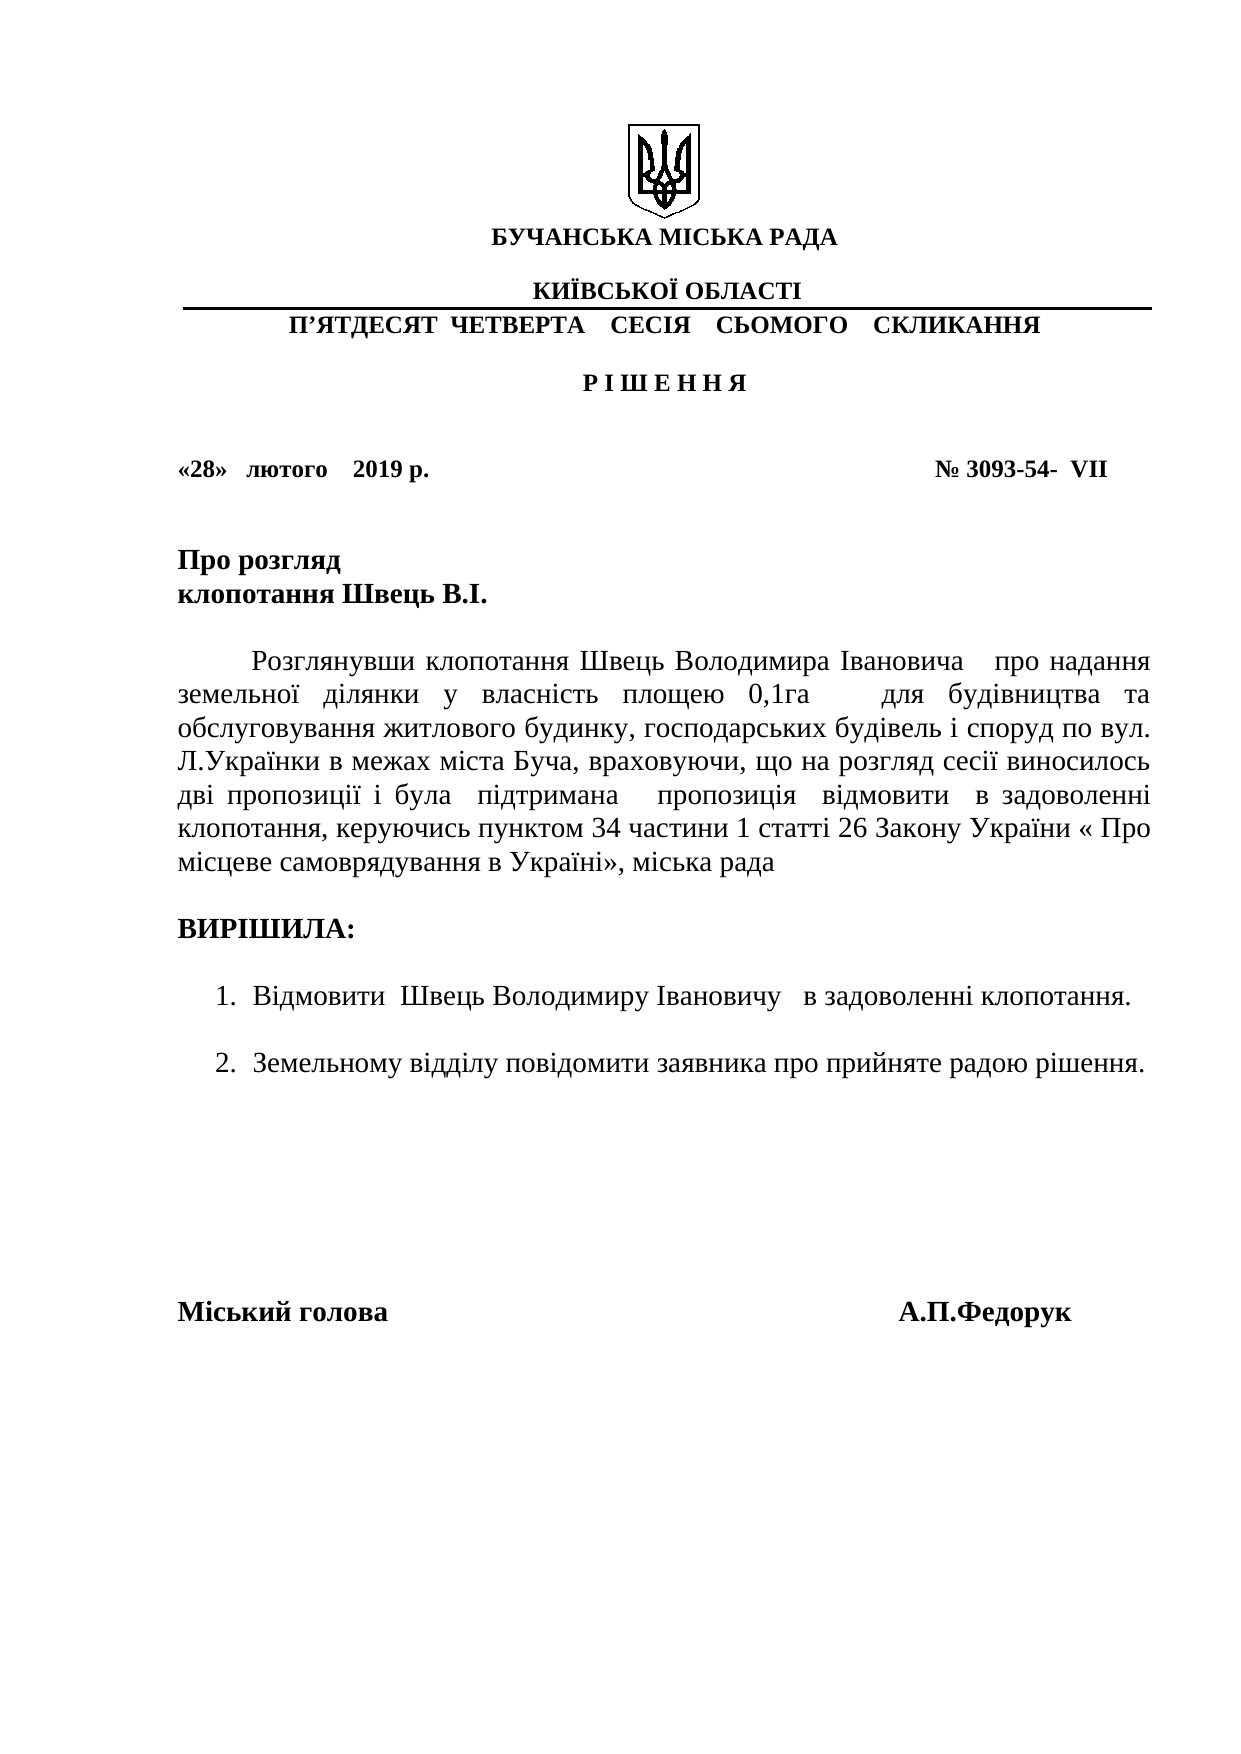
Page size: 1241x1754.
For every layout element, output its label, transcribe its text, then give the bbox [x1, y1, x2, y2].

text Міський голова А.П.Федорук [177, 1294, 1152, 1328]
subtitle Р І Ш Е Н Н Я [177, 368, 1152, 397]
text БУЧАНСЬКА МІСЬКА РАДА [177, 222, 1152, 251]
text клопотання Швець В.І. [177, 576, 1152, 609]
text П’ЯТДЕСЯТ ЧЕТВЕРТА СЕСІЯ СЬОМОГО СКЛИКАННЯ [177, 310, 1152, 339]
text Розглянувши клопотання Швець Володимира Івановича про надання земельної ділянки у власність площею 0,1га для будівництва та обслуговування житлового будинку, господарських будівель і споруд по вул. Л.Українки в межах міста Буча, враховуючи, що на розгляд сесії виносилось дві пропозиції і була підтримана пропозиція відмовити в задоволенні клопотання, керуючись пунктом 34 частини 1 статті 26 Закону України « Про місцеве самоврядування в Україні», міська рада [177, 643, 1152, 878]
subtitle «28» лютого 2019 р. № 3093-54- VІІ [177, 454, 1152, 483]
subtitle КИЇВСЬКОЇ ОБЛАСТІ [183, 276, 1152, 307]
list Земельному відділу повідомити заявника про прийняте радою рішення. [215, 1045, 1152, 1079]
list Відмовити Швець Володимиру Івановичу в задоволенні клопотання. [215, 978, 1152, 1012]
text ВИРІШИЛА: [177, 911, 1152, 945]
text Про розгляд [177, 542, 1152, 576]
